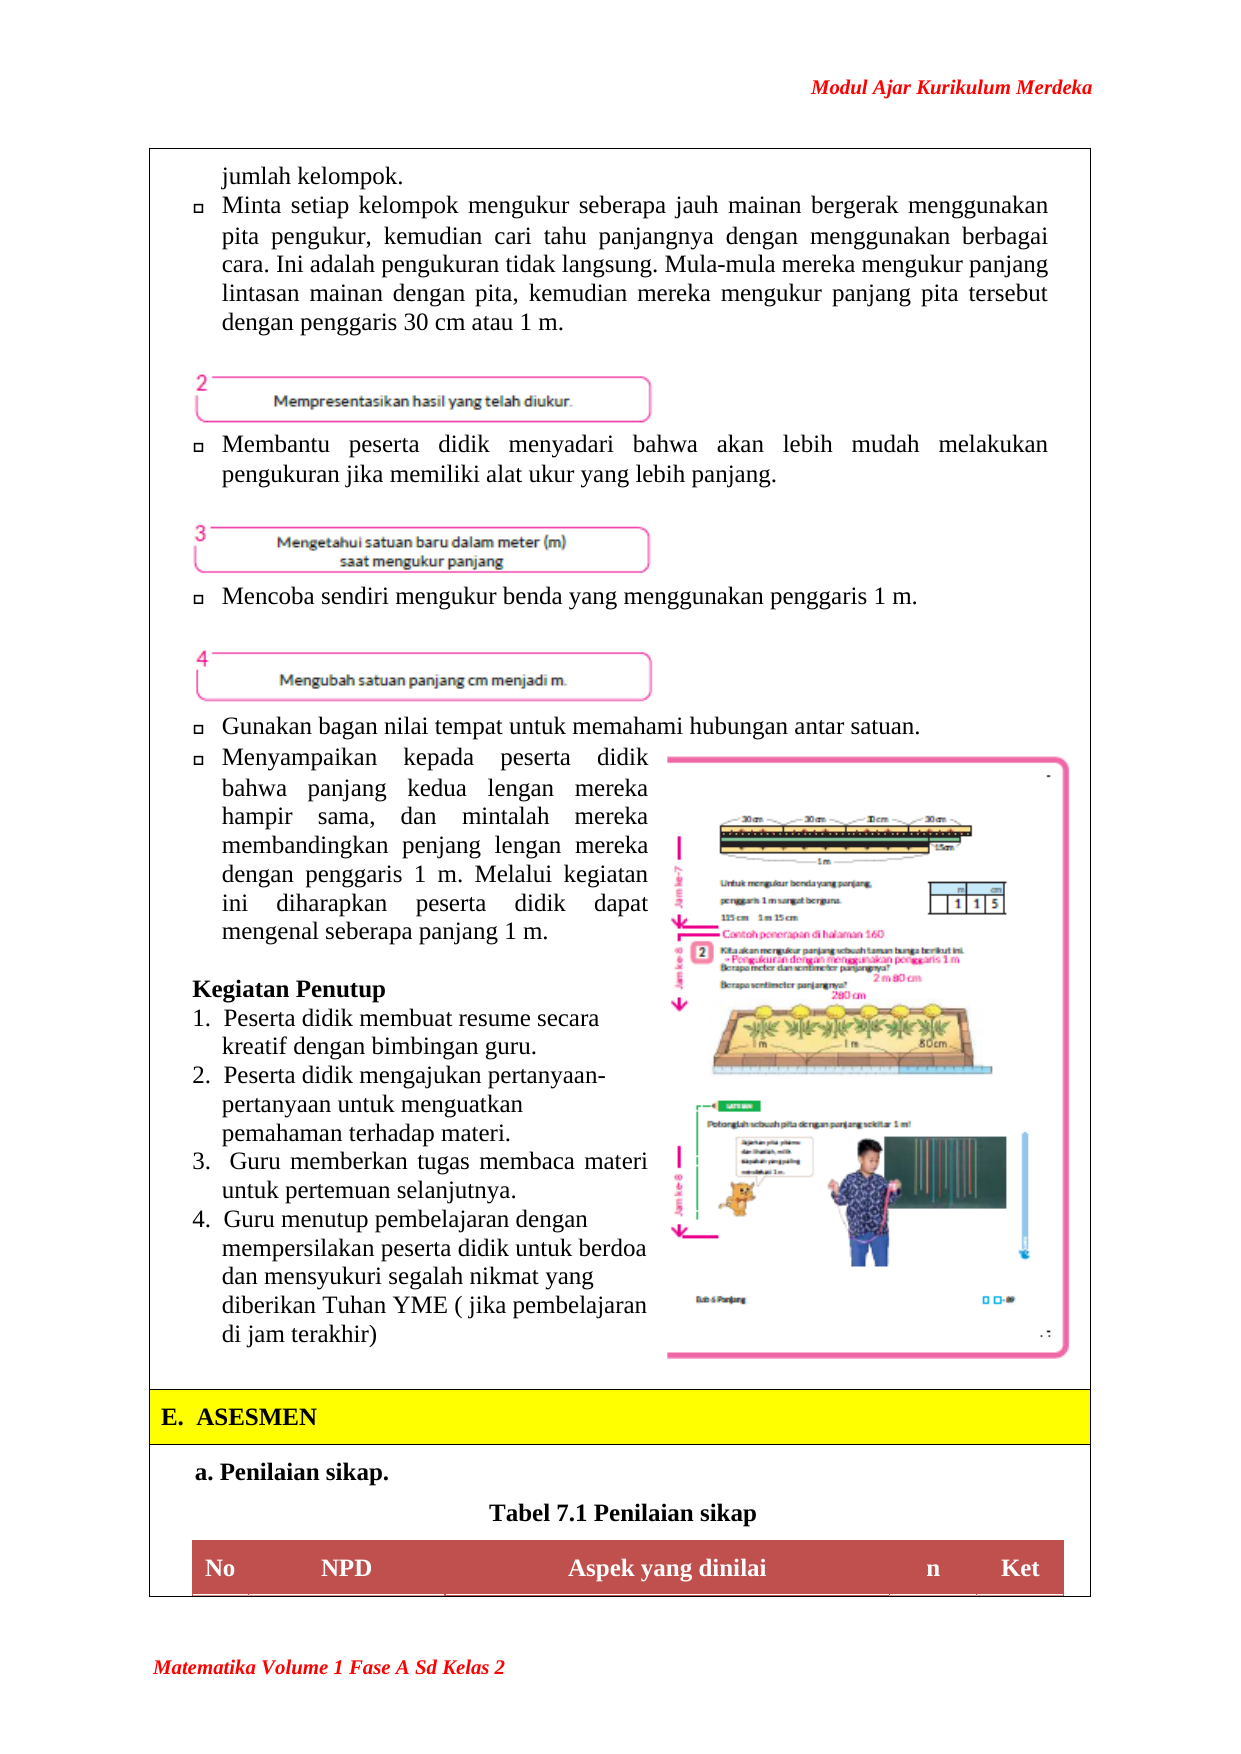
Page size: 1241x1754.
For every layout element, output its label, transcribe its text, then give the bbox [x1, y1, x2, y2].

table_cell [150, 1445, 1090, 1596]
picture [667, 749, 1077, 1370]
picture [192, 517, 653, 581]
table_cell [150, 149, 1090, 1389]
table_cell E. ASESMEN [150, 1390, 1090, 1444]
picture [192, 364, 657, 429]
picture [192, 640, 657, 711]
